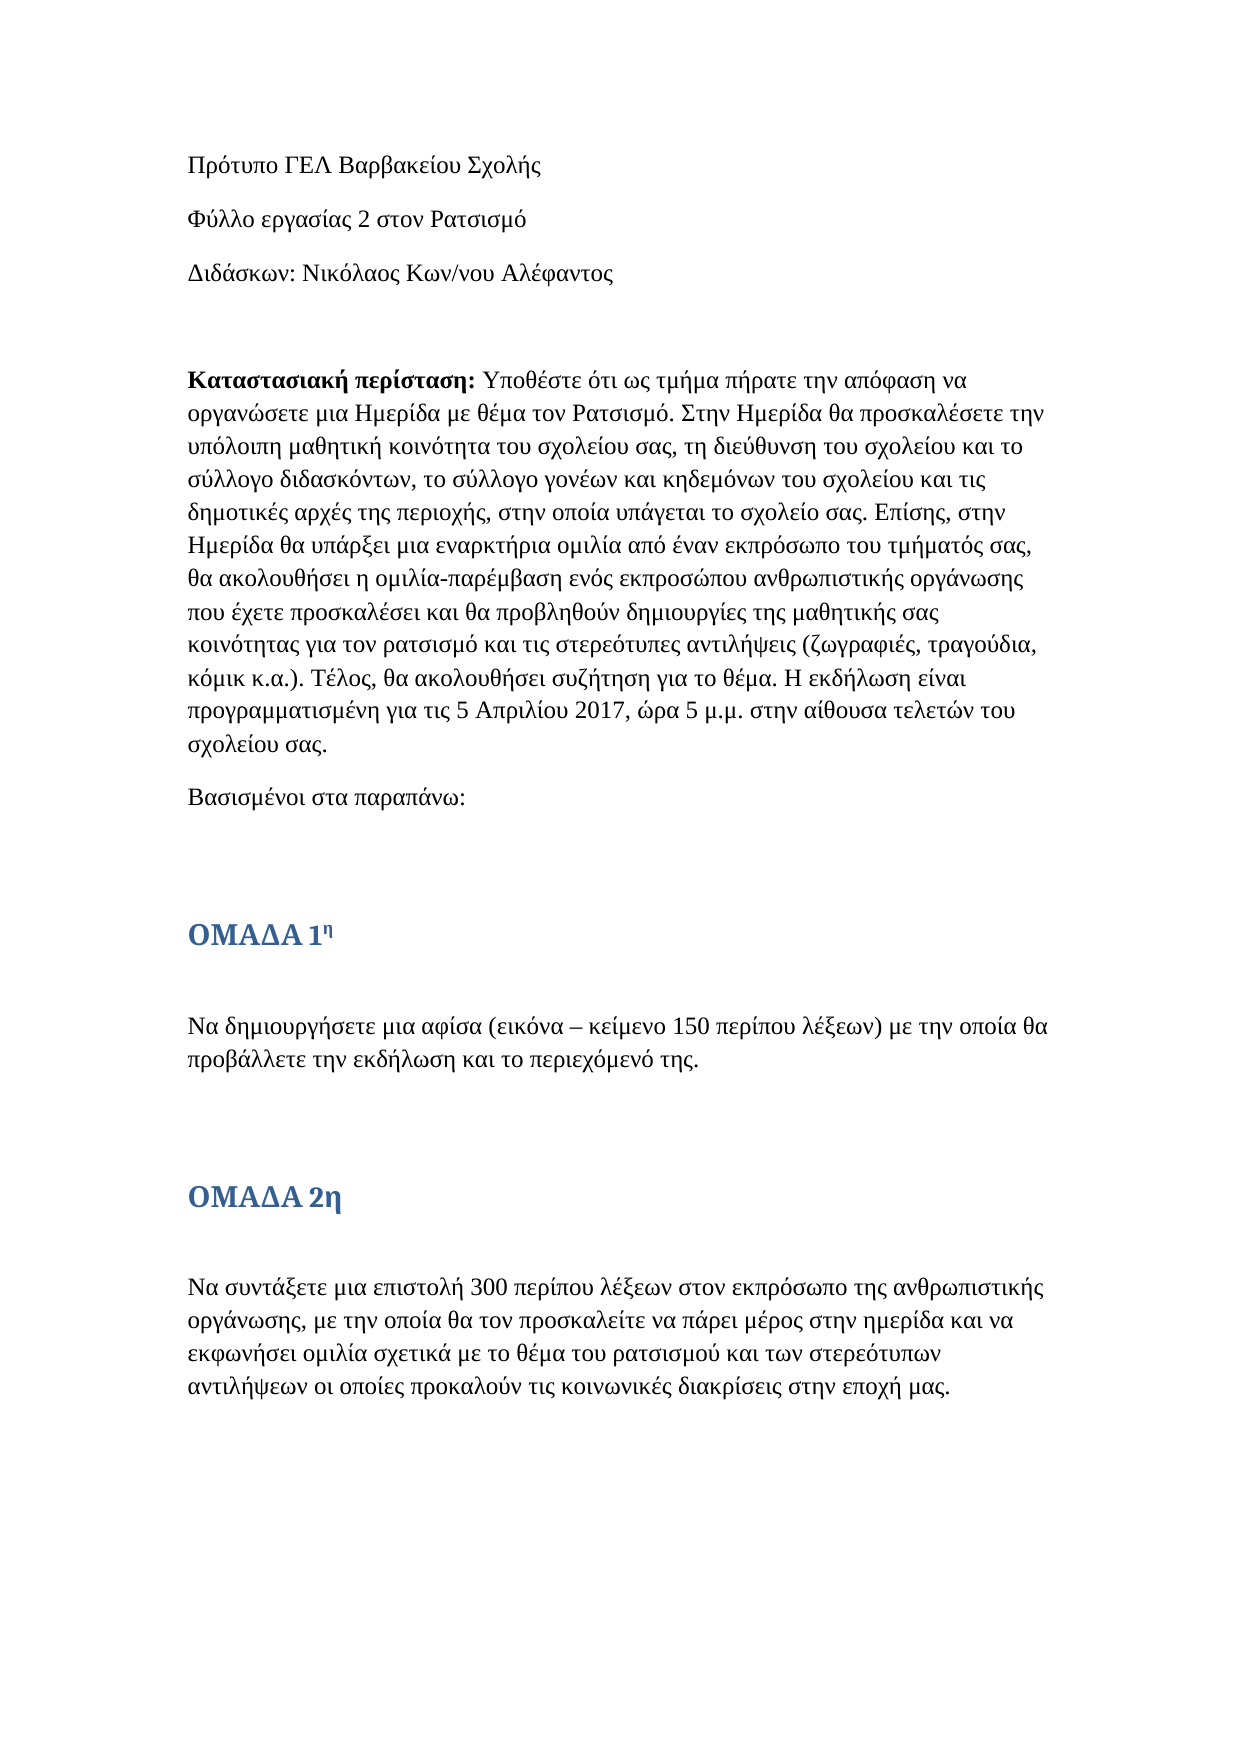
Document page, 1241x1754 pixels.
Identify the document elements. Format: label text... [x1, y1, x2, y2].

text Βασισμένοι στα παραπάνω: [187, 782, 1053, 811]
text Διδάσκων: Νικόλαος Κων/νου Αλέφαντος [187, 258, 1053, 286]
text Πρότυπο ΓΕΛ Βαρβακείου Σχολής [187, 150, 1053, 179]
subtitle ΟΜΑΔΑ 2η [187, 1181, 1053, 1214]
subtitle ΟΜΑΔΑ 1η [187, 919, 1053, 953]
text Καταστασιακή περίσταση: Υποθέστε ότι ως τμήμα πήρατε την απόφαση να οργανώσετε μια Ημερίδα με θέμα τον Ρατσισμό. Στην Ημερίδα θα προσκαλέσετε την υπόλοιπη μαθητική κοινότητα του σχολείου σας, τη διεύθυνση του σχολείου και το σύλλογο διδασκόντων, το σύλλογο γονέων και κηδεμόνων του σχολείου και τις δημοτικές αρχές της περιοχής, στην οποία υπάγεται το σχολείο σας. Επίσης, στην Ημερίδα θα υπάρξει μια εναρκτήρια ομιλία από έναν εκπρόσωπο του τμήματός σας, θα ακολουθήσει η ομιλία-παρέμβαση ενός εκπροσώπου ανθρωπιστικής οργάνωσης που έχετε προσκαλέσει και θα προβληθούν δημιουργίες της μαθητικής σας κοινότητας για τον ρατσισμό και τις στερεότυπες αντιλήψεις (ζωγραφιές, τραγούδια, κόμικ κ.α.). Τέλος, θα ακολουθήσει συζήτηση για το θέμα. Η εκδήλωση είναι προγραμματισμένη για τις 5 Απριλίου 2017, ώρα 5 μ.μ. στην αίθουσα τελετών του σχολείου σας. [187, 365, 1053, 757]
text Φύλλο εργασίας 2 στον Ρατσισμό [187, 204, 1053, 233]
text Να συντάξετε μια επιστολή 300 περίπου λέξεων στον εκπρόσωπο της ανθρωπιστικής οργάνωσης, με την οποία θα τον προσκαλείτε να πάρει μέρος στην ημερίδα και να εκφωνήσει ομιλία σχετικά με το θέμα του ρατσισμού και των στερεότυπων αντιλήψεων οι οποίες προκαλούν τις κοινωνικές διακρίσεις στην εποχή μας. [187, 1272, 1053, 1400]
text Να δημιουργήσετε μια αφίσα (εικόνα – κείμενο 150 περίπου λέξεων) με την οποία θα προβάλλετε την εκδήλωση και το περιεχόμενό της. [187, 1011, 1053, 1073]
